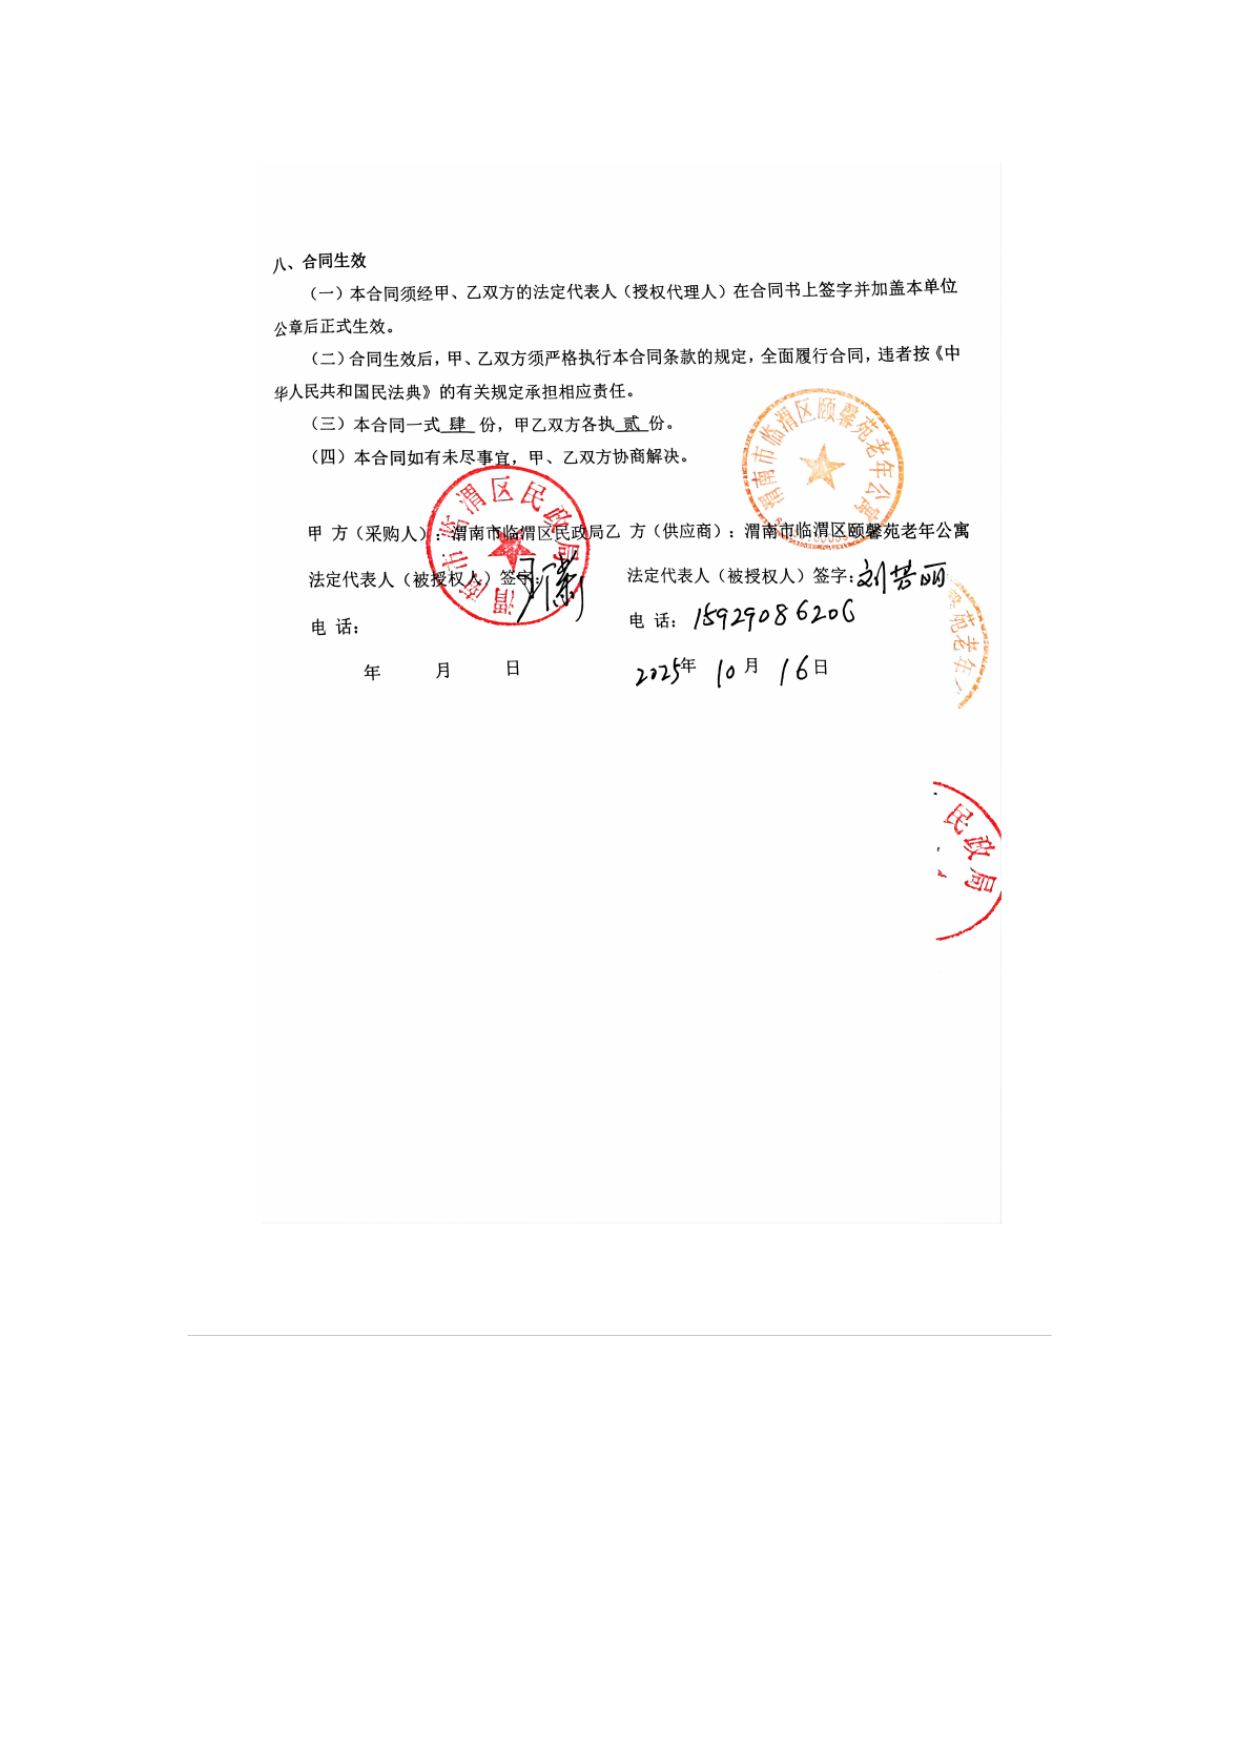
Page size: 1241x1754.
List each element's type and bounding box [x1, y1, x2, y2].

picture [187, 162, 1052, 1336]
